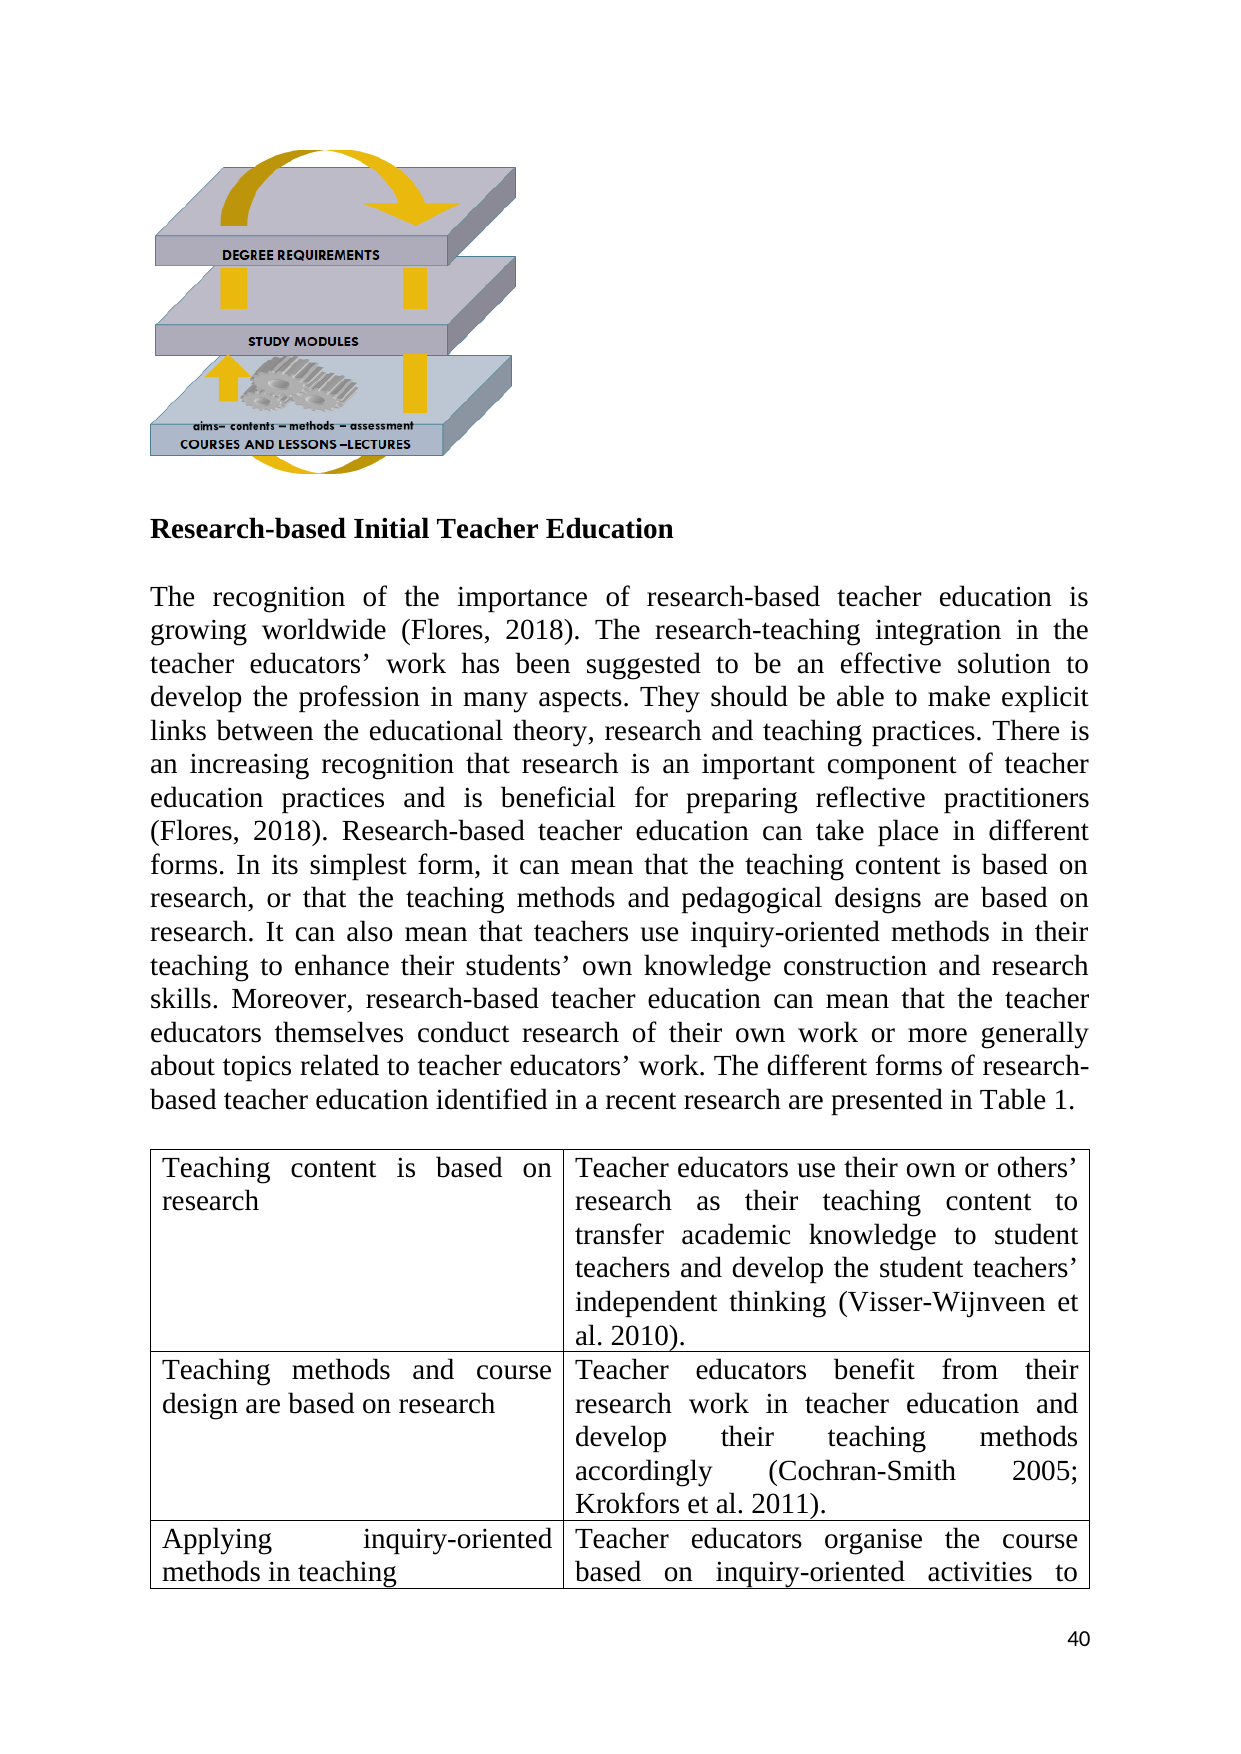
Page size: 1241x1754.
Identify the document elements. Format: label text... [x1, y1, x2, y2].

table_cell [564, 1521, 1089, 1588]
table_cell Teaching methods and course design are based on research [151, 1352, 563, 1520]
picture [150, 150, 521, 479]
table_cell Teacher educators benefit from their research work in teacher education and develop their teaching methods accordingly (Cochran-Smith 2005; Krokfors et al. 2011). [564, 1352, 1089, 1520]
table_header Teacher educators use their own or others’ research as their teaching content to transfer academic knowledge to student teachers and develop the student teachers’ independent thinking (Visser-Wijnveen et al. 2010). [564, 1150, 1089, 1351]
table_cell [151, 1521, 563, 1588]
table_header Teaching content is based on research [151, 1150, 563, 1351]
text The recognition of the importance of research-based teacher education is growing worldwide (Flores, 2018). The research-teaching integration in the teacher educators’ work has been suggested to be an effective solution to develop the profession in many aspects. They should be able to make explicit links between the educational theory, research and teaching practices. There is an increasing recognition that research is an important component of teacher education practices and is beneficial for preparing reflective practitioners (Flores, 2018). Research-based teacher education can take place in different forms. In its simplest form, it can mean that the teaching content is based on research, or that the teaching methods and pedagogical designs are based on research. It can also mean that teachers use inquiry-oriented methods in their teaching to enhance their students’ own knowledge construction and research skills. Moreover, research-based teacher education can mean that the teacher educators themselves conduct research of their own work or more generally about topics related to teacher educators’ work. The different forms of research-based teacher education identified in a recent research are presented in Table 1. [150, 579, 1090, 1115]
text Research-based Initial Teacher Education [150, 512, 1090, 545]
